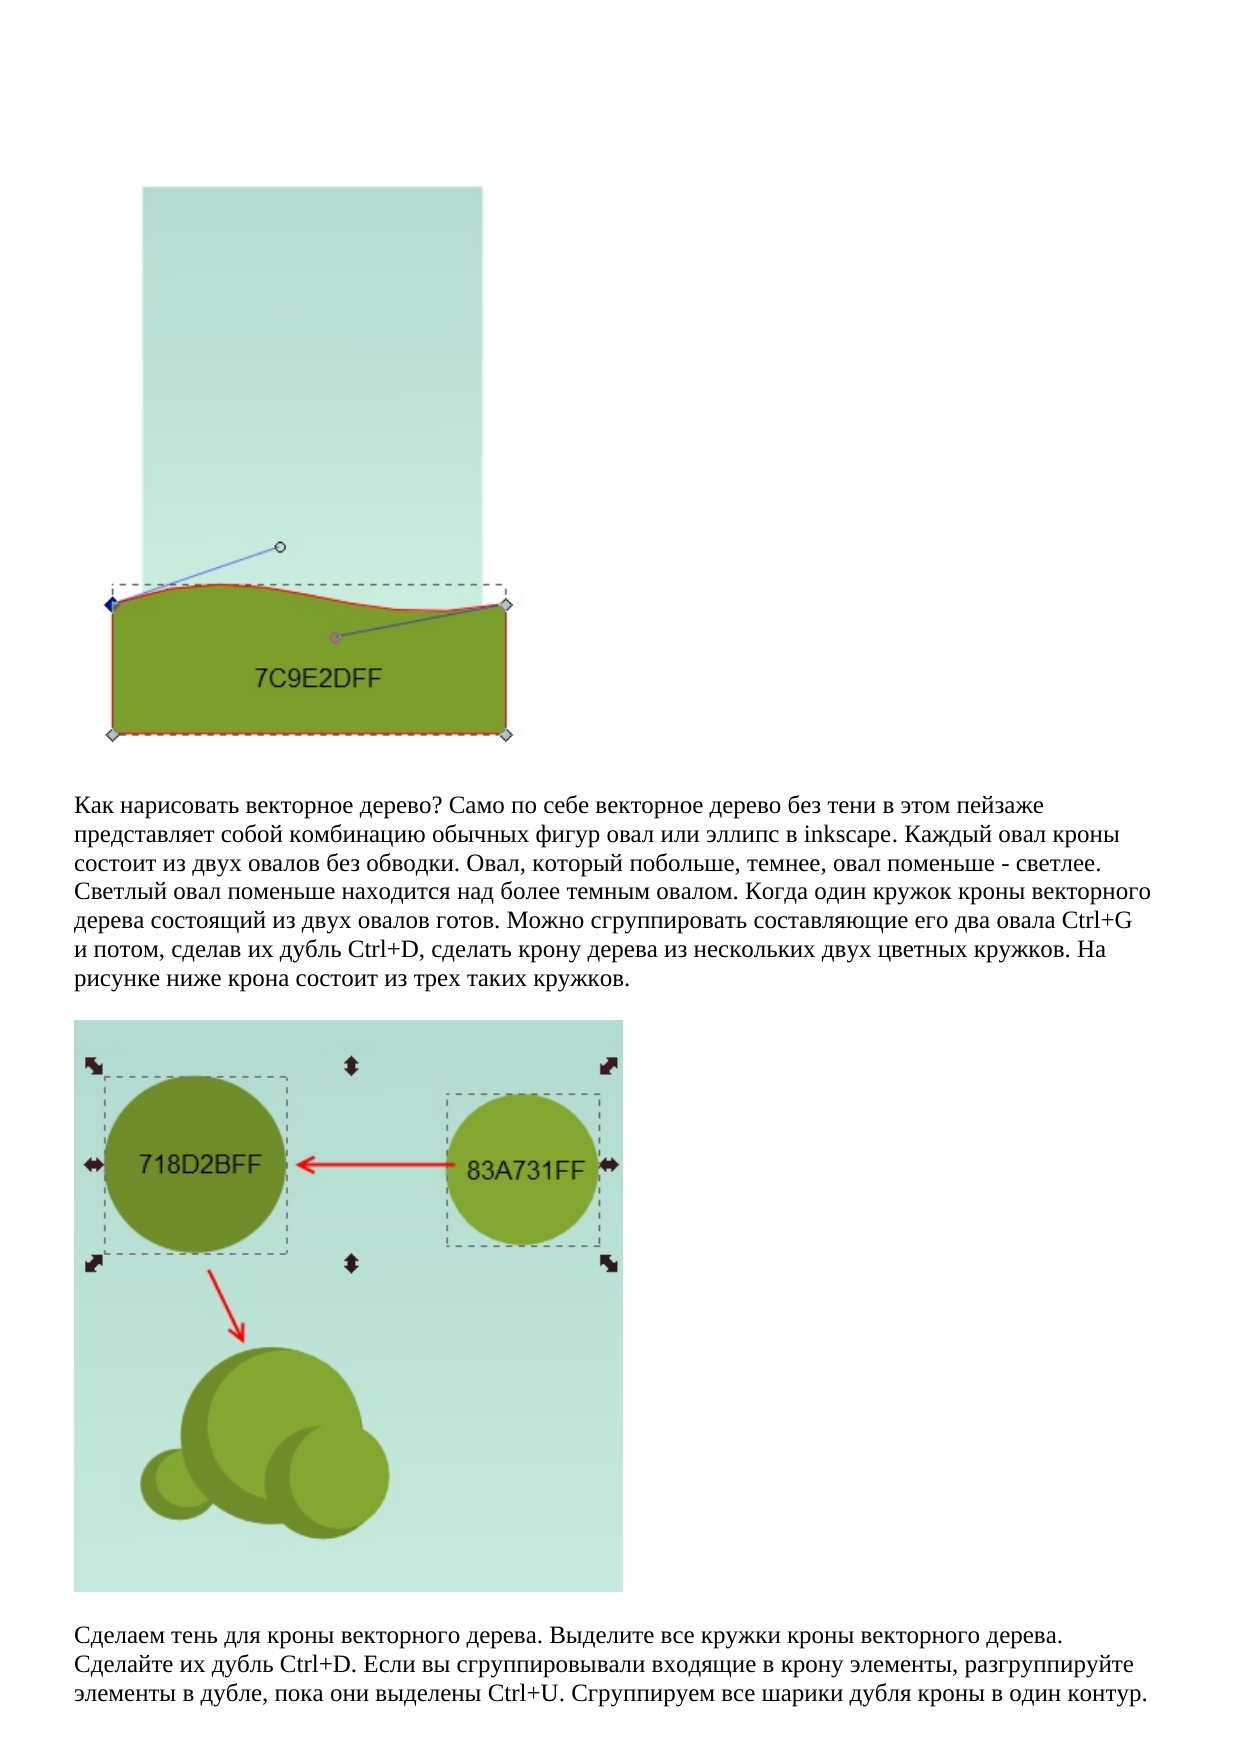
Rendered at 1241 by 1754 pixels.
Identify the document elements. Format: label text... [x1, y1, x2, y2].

text Как нарисовать векторное дерево? Само по себе векторное дерево без тени в этом пейзаже представляет собой комбинацию обычных фигур овал или эллипс в inkscape. Каждый овал кроны состоит из двух овалов без обводки. Овал, который побольше, темнее, овал поменьше - светлее. Светлый овал поменьше находится над более темным овалом. Когда один кружок кроны векторного дерева состоящий из двух овалов готов. Можно сгруппировать составляющие его два овала Ctrl+G и потом, сделав их дубль Ctrl+D, сделать крону дерева из нескольких двух цветных кружков. На рисунке ниже крона состоит из трех таких кружков. [74, 790, 1152, 991]
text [74, 1620, 1152, 1707]
picture [73, 118, 532, 761]
picture [73, 1020, 624, 1592]
